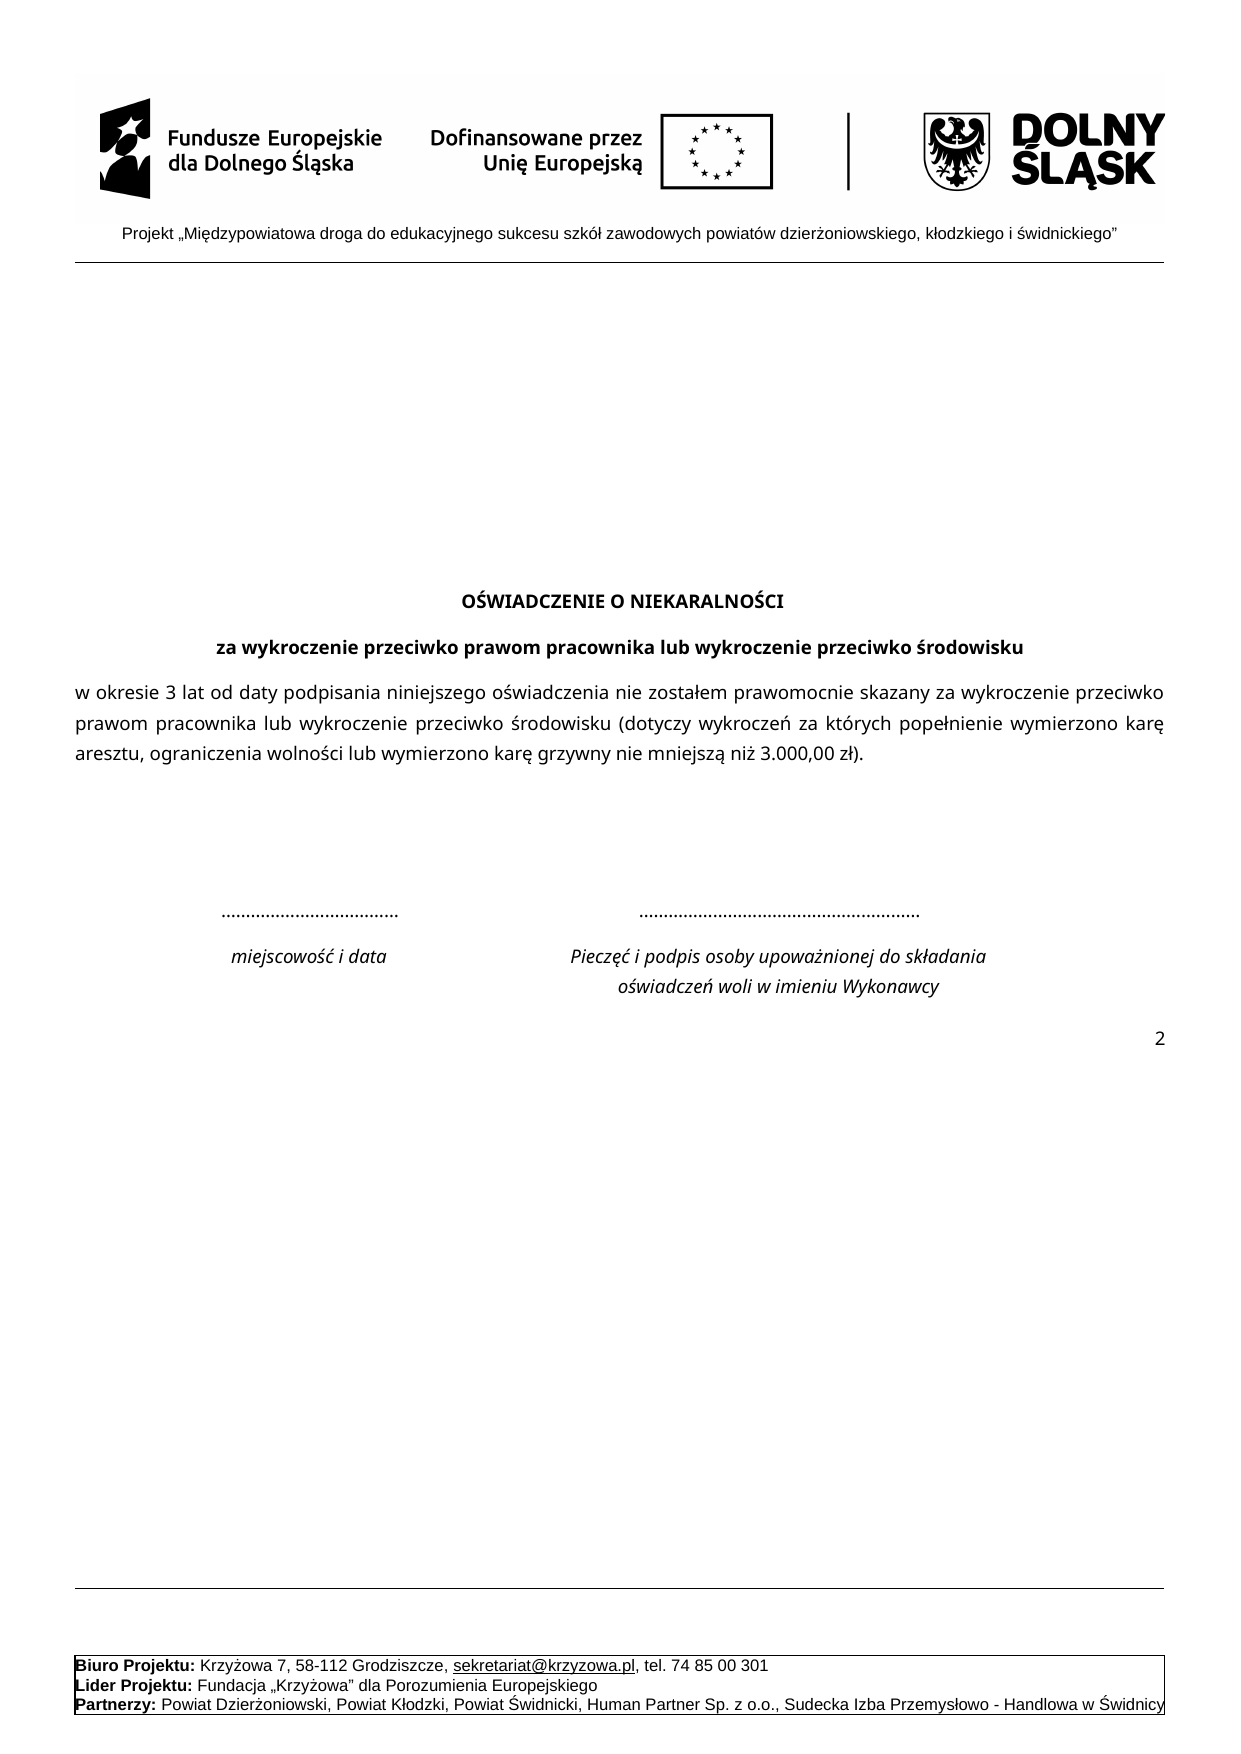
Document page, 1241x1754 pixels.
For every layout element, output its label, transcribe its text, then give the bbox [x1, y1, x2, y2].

text OŚWIADCZENIE O NIEKARALNOŚCI [75, 589, 1165, 614]
table_header ………………………………………………… Pieczęć i podpis osoby upoważnionej do składania oświadczeń woli w imieniu Wykonawcy [545, 892, 1014, 1025]
picture [75, 73, 1166, 224]
text 2 [75, 1025, 1165, 1051]
table_header ……………………………… miejscowość i data [75, 892, 544, 1025]
text za wykroczenie przeciwko prawom pracownika lub wykroczenie przeciwko środowisku [75, 634, 1165, 659]
text w okresie 3 lat od daty podpisania niniejszego oświadczenia nie zostałem prawomocnie skazany za wykroczenie przeciwko prawom pracownika lub wykroczenie przeciwko środowisku (dotyczy wykroczeń za których popełnienie wymierzono karę aresztu, ograniczenia wolności lub wymierzono karę grzywny nie mniejszą niż 3.000,00 zł). [75, 679, 1165, 766]
